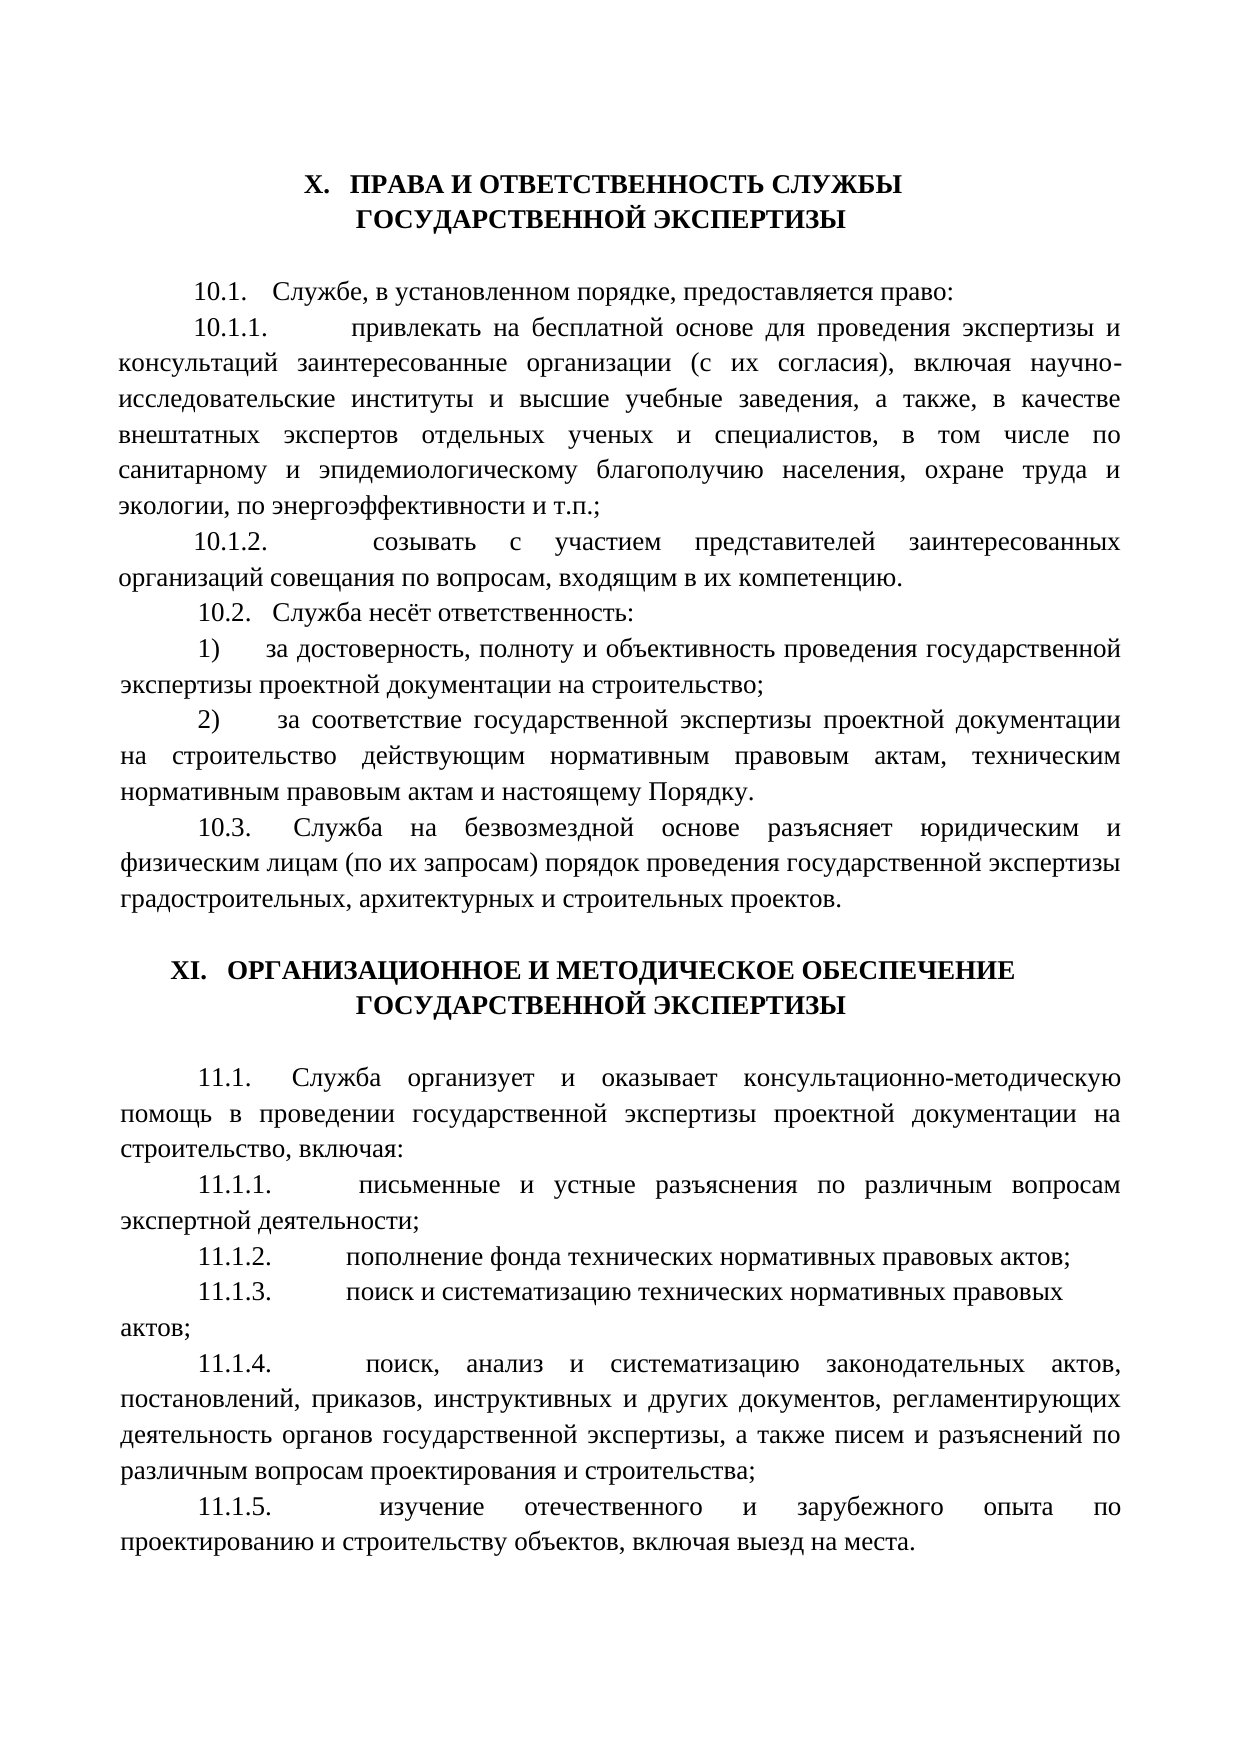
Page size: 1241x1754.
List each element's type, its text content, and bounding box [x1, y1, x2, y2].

list Служба несёт ответственность: [120, 596, 1124, 628]
list изучение отечественного и зарубежного опыта по проектированию и строительству объектов, включая выезд на места. [120, 1490, 1122, 1557]
list Служба организует и оказывает консультационно-методическую помощь в проведении государственной экспертизы проектной документации на строительство, включая: [120, 1061, 1122, 1163]
list пополнение фонда технических нормативных правовых актов; [120, 1239, 1124, 1271]
text актов; [120, 1311, 1124, 1342]
list Службе, в установленном порядке, предоставляется право: [118, 275, 1124, 306]
list Служба на безвозмездной основе разъясняет юридическим и физическим лицам (по их запросам) порядок проведения государственной экспертизы градостроительных, архитектурных и строительных проектов. [120, 811, 1122, 913]
list привлекать на бесплатной основе для проведения экспертизы и консультаций заинтересованные организации (с их согласия), включая научноисследовательские институты и высшие учебные заведения, а также, в качестве внештатных экспертов отдельных ученых и специалистов, в том числе по санитарному и эпидемиологическому благополучию населения, охране труда и экологии, по энергоэффективности и т.п.; [118, 311, 1122, 520]
list за соответствие государственной экспертизы проектной документации на строительство действующим нормативным правовым актам, техническим нормативным правовым актам и настоящему Порядку. [120, 704, 1122, 806]
list ПРАВА И ОТВЕТСТВЕННОСТЬ СЛУЖБЫ ГОСУДАРСТВЕННОЙ ЭКСПЕРТИЗЫ [303, 168, 937, 234]
list ОРГАНИЗАЦИОННОЕ И МЕТОДИЧЕСКОЕ ОБЕСПЕЧЕНИЕ ГОСУДАРСТВЕННОЙ ЭКСПЕРТИЗЫ [170, 954, 1066, 1021]
list поиск и систематизацию технических нормативных правовых [120, 1275, 1124, 1306]
list за достоверность, полноту и объективность проведения государственной экспертизы проектной документации на строительство; [120, 632, 1122, 699]
list созывать с участием представителей заинтересованных организаций совещания по вопросам, входящим в их компетенцию. [118, 525, 1122, 592]
list письменные и устные разъяснения по различным вопросам экспертной деятельности; [120, 1168, 1122, 1235]
list поиск, анализ и систематизацию законодательных актов, постановлений, приказов, инструктивных и других документов, регламентирующих деятельность органов государственной экспертизы, а также писем и разъяснений по различным вопросам проектирования и строительства; [120, 1347, 1122, 1485]
